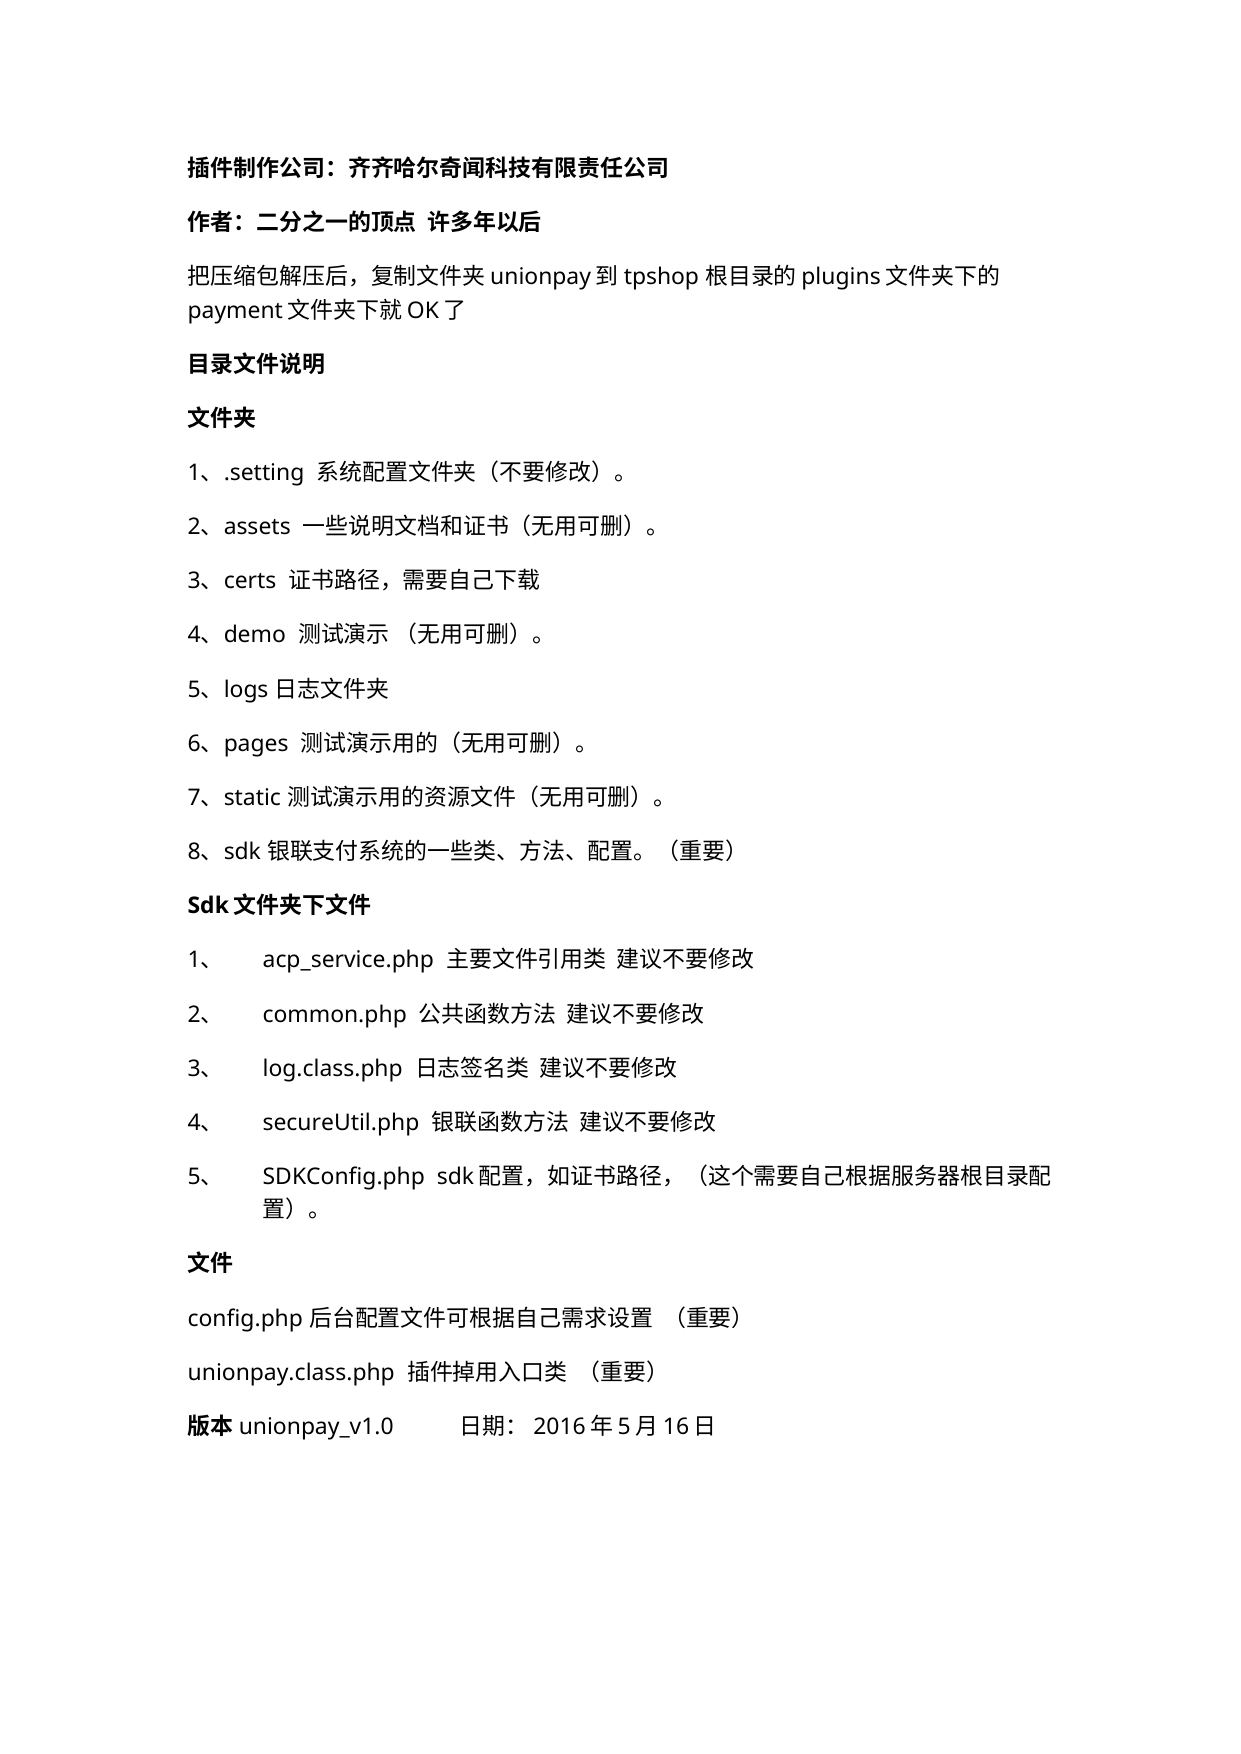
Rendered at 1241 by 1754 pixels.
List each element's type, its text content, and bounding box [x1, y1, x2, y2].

text 目录文件说明 [187, 346, 1053, 379]
text config.php 后台配置文件可根据自己需求设置 （重要） [187, 1299, 1053, 1333]
text 文件夹 [187, 400, 1053, 433]
list SDKConfig.php sdk配置，如证书路径，（这个需要自己根据服务器根目录配置）。 [187, 1158, 1053, 1224]
text Sdk文件夹下文件 [187, 887, 1053, 920]
text 4、demo 测试演示 （无用可删）。 [187, 616, 1053, 649]
text unionpay.class.php 插件掉用入口类 （重要） [187, 1353, 1053, 1387]
list common.php 公共函数方法 建议不要修改 [187, 995, 1053, 1029]
text 作者：二分之一的顶点 许多年以后 [187, 204, 1053, 237]
text 2、assets 一些说明文档和证书（无用可删）。 [187, 508, 1053, 541]
list secureUtil.php 银联函数方法 建议不要修改 [187, 1104, 1053, 1137]
text 文件 [187, 1245, 1053, 1278]
text 3、certs 证书路径，需要自己下载 [187, 562, 1053, 595]
text 6、pages 测试演示用的（无用可删）。 [187, 724, 1053, 758]
text 5、logs 日志文件夹 [187, 670, 1053, 704]
list log.class.php 日志签名类 建议不要修改 [187, 1049, 1053, 1083]
text 7、static 测试演示用的资源文件（无用可删）。 [187, 779, 1053, 812]
text 8、sdk 银联支付系统的一些类、方法、配置。（重要） [187, 833, 1053, 866]
text 1、.setting 系统配置文件夹（不要修改）。 [187, 454, 1053, 487]
text 插件制作公司：齐齐哈尔奇闻科技有限责任公司 [187, 150, 1053, 183]
text 版本 unionpay_v1.0 日期： 2016年5月16日 [187, 1408, 1053, 1441]
list acp_service.php 主要文件引用类 建议不要修改 [187, 941, 1053, 974]
text 把压缩包解压后，复制文件夹unionpay到 tpshop 根目录的plugins文件夹下的payment文件夹下就OK了 [187, 258, 1053, 325]
